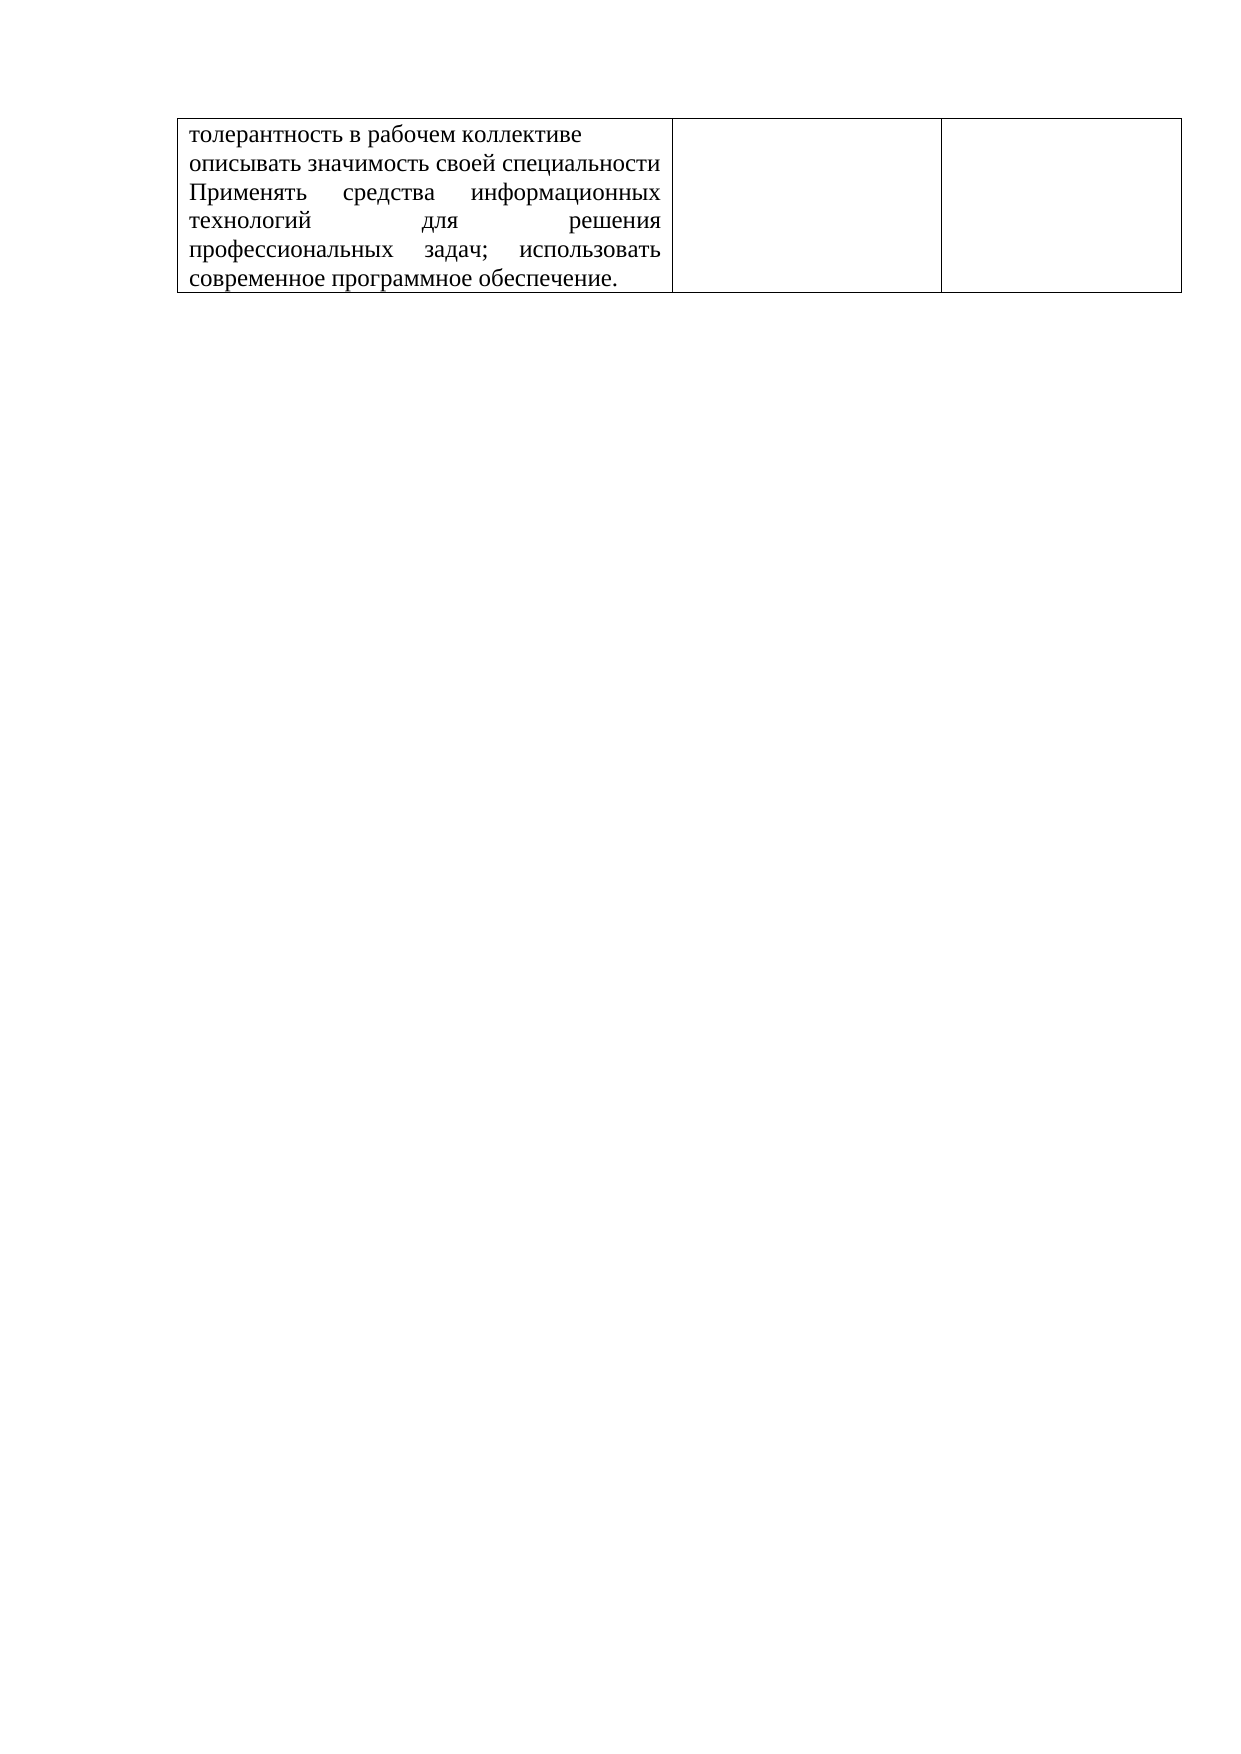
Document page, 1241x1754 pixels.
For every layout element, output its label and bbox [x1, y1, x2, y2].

table_cell [178, 119, 672, 292]
table_cell [673, 119, 941, 292]
table_cell [942, 119, 1181, 292]
